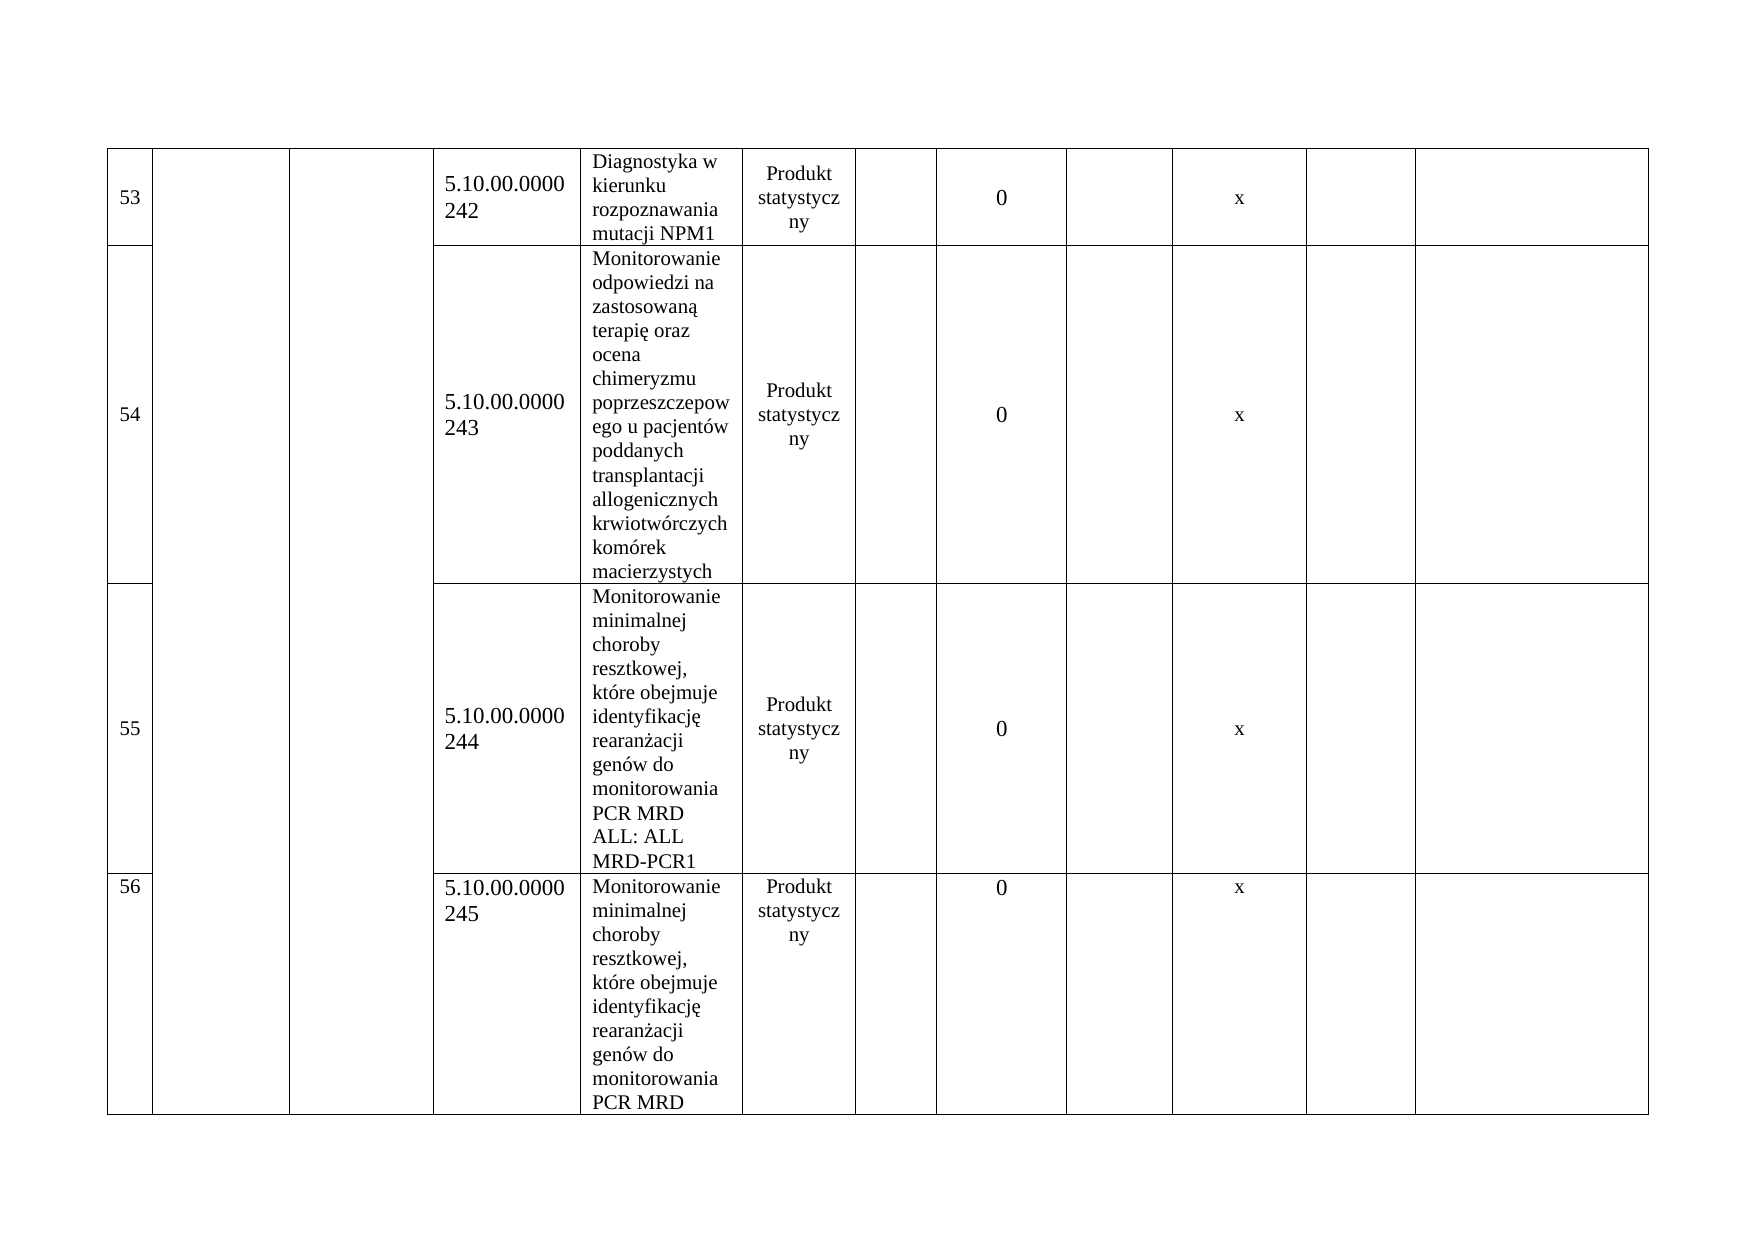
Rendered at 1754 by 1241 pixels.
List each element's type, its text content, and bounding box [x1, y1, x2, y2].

table_cell [1307, 874, 1415, 1114]
table_cell 5.10.00.0000245 [434, 874, 580, 1114]
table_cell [743, 874, 855, 1114]
table_cell [1307, 246, 1415, 583]
table_cell Monitorowanie minimalnej choroby resztkowej, które obejmuje identyfikację rearanżacji genów do monitorowania PCR MRD ALL: ALL MRD-PCR1 [581, 584, 742, 873]
table_cell [1067, 584, 1172, 873]
table_cell [1416, 584, 1648, 873]
table_cell 56 [108, 874, 152, 1114]
table_cell [1416, 246, 1648, 583]
table_cell [1416, 149, 1648, 245]
table_cell [1067, 874, 1172, 1114]
table_cell 5.10.00.0000243 [434, 246, 580, 583]
table_cell 5.10.00.0000242 [434, 149, 580, 245]
table_cell x [1173, 149, 1306, 245]
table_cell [581, 874, 742, 1114]
table_cell x [1173, 584, 1306, 873]
table_cell 0 [937, 149, 1066, 245]
table_cell [856, 246, 936, 583]
table_cell [1416, 874, 1648, 1114]
table_cell 0 [937, 874, 1066, 1114]
table_cell [856, 584, 936, 873]
table_cell Monitorowanie odpowiedzi na zastosowaną terapię oraz ocena chimeryzmu poprzeszczepowego u pacjentów poddanych transplantacji allogenicznych krwiotwórczych komórek macierzystych [581, 246, 742, 583]
table_cell 5.10.00.0000244 [434, 584, 580, 873]
table_cell [1067, 246, 1172, 583]
table_cell Produkt statystyczny [743, 246, 855, 583]
table_cell 0 [937, 246, 1066, 583]
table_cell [743, 149, 855, 245]
table_cell 53 [108, 149, 152, 245]
table_cell x [1173, 874, 1306, 1114]
table_cell [1307, 149, 1415, 245]
table_cell 54 [108, 246, 152, 583]
table_cell x [1173, 246, 1306, 583]
table_cell 0 [937, 584, 1066, 873]
table_cell [1067, 149, 1172, 245]
table_cell [856, 874, 936, 1114]
table_cell Diagnostyka w kierunku rozpoznawania mutacji NPM1 [581, 149, 742, 245]
table_cell Produkt statystyczny [743, 584, 855, 873]
table_cell 55 [108, 584, 152, 873]
table_cell [1307, 584, 1415, 873]
table_cell [856, 149, 936, 245]
